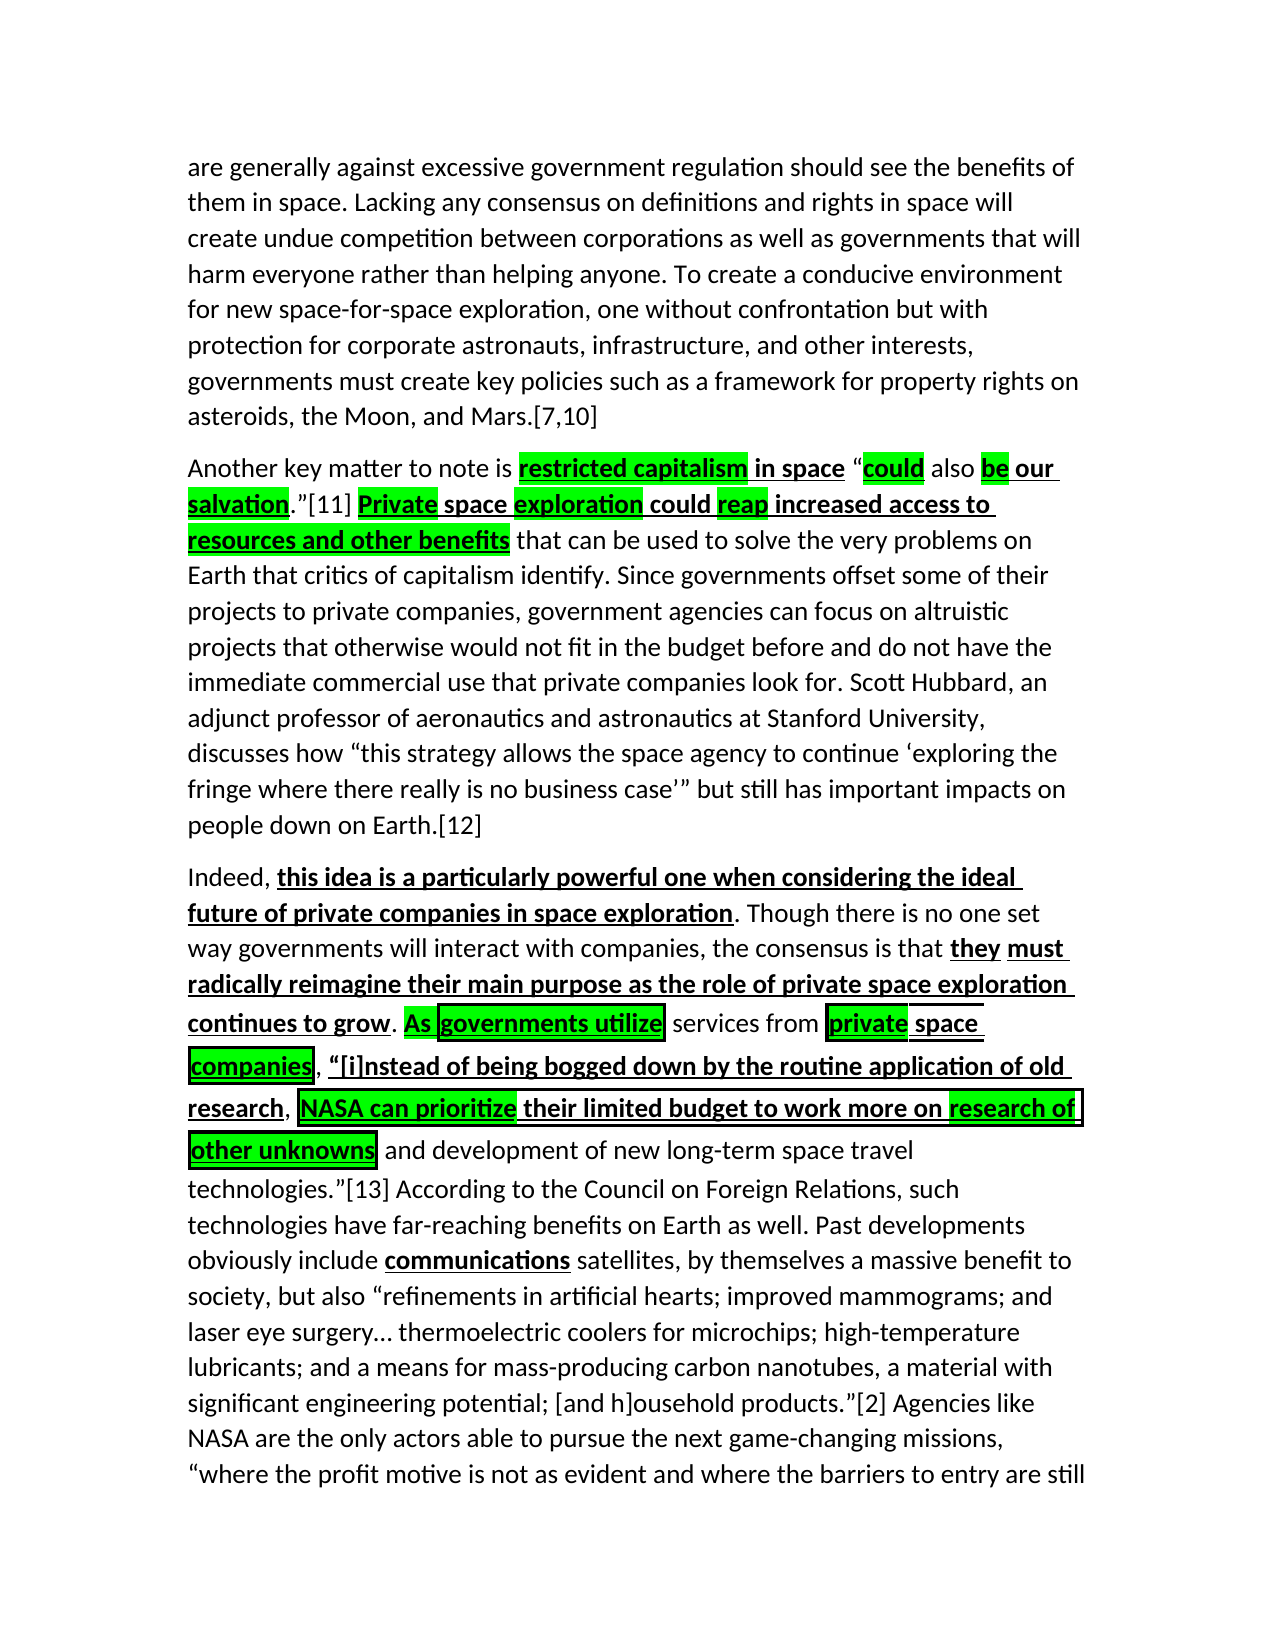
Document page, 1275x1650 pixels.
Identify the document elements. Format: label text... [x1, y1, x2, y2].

text Another key matter to note is restricted capitalism in space “could also be our salvation.”[11] Private space exploration could reap increased access to resources and other benefits that can be used to solve the very problems on Earth that critics of capitalism identify. Since governments offset some of their projects to private companies, government agencies can focus on altruistic projects that otherwise would not fit in the budget before and do not have the immediate commercial use that private companies look for. Scott Hubbard, an adjunct professor of aeronautics and astronautics at Stanford University, discusses how “this strategy allows the space agency to continue ‘exploring the fringe where there really is no business case’” but still has important impacts on people down on Earth.[12] [187, 452, 1087, 841]
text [187, 150, 1087, 432]
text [187, 860, 1087, 1490]
